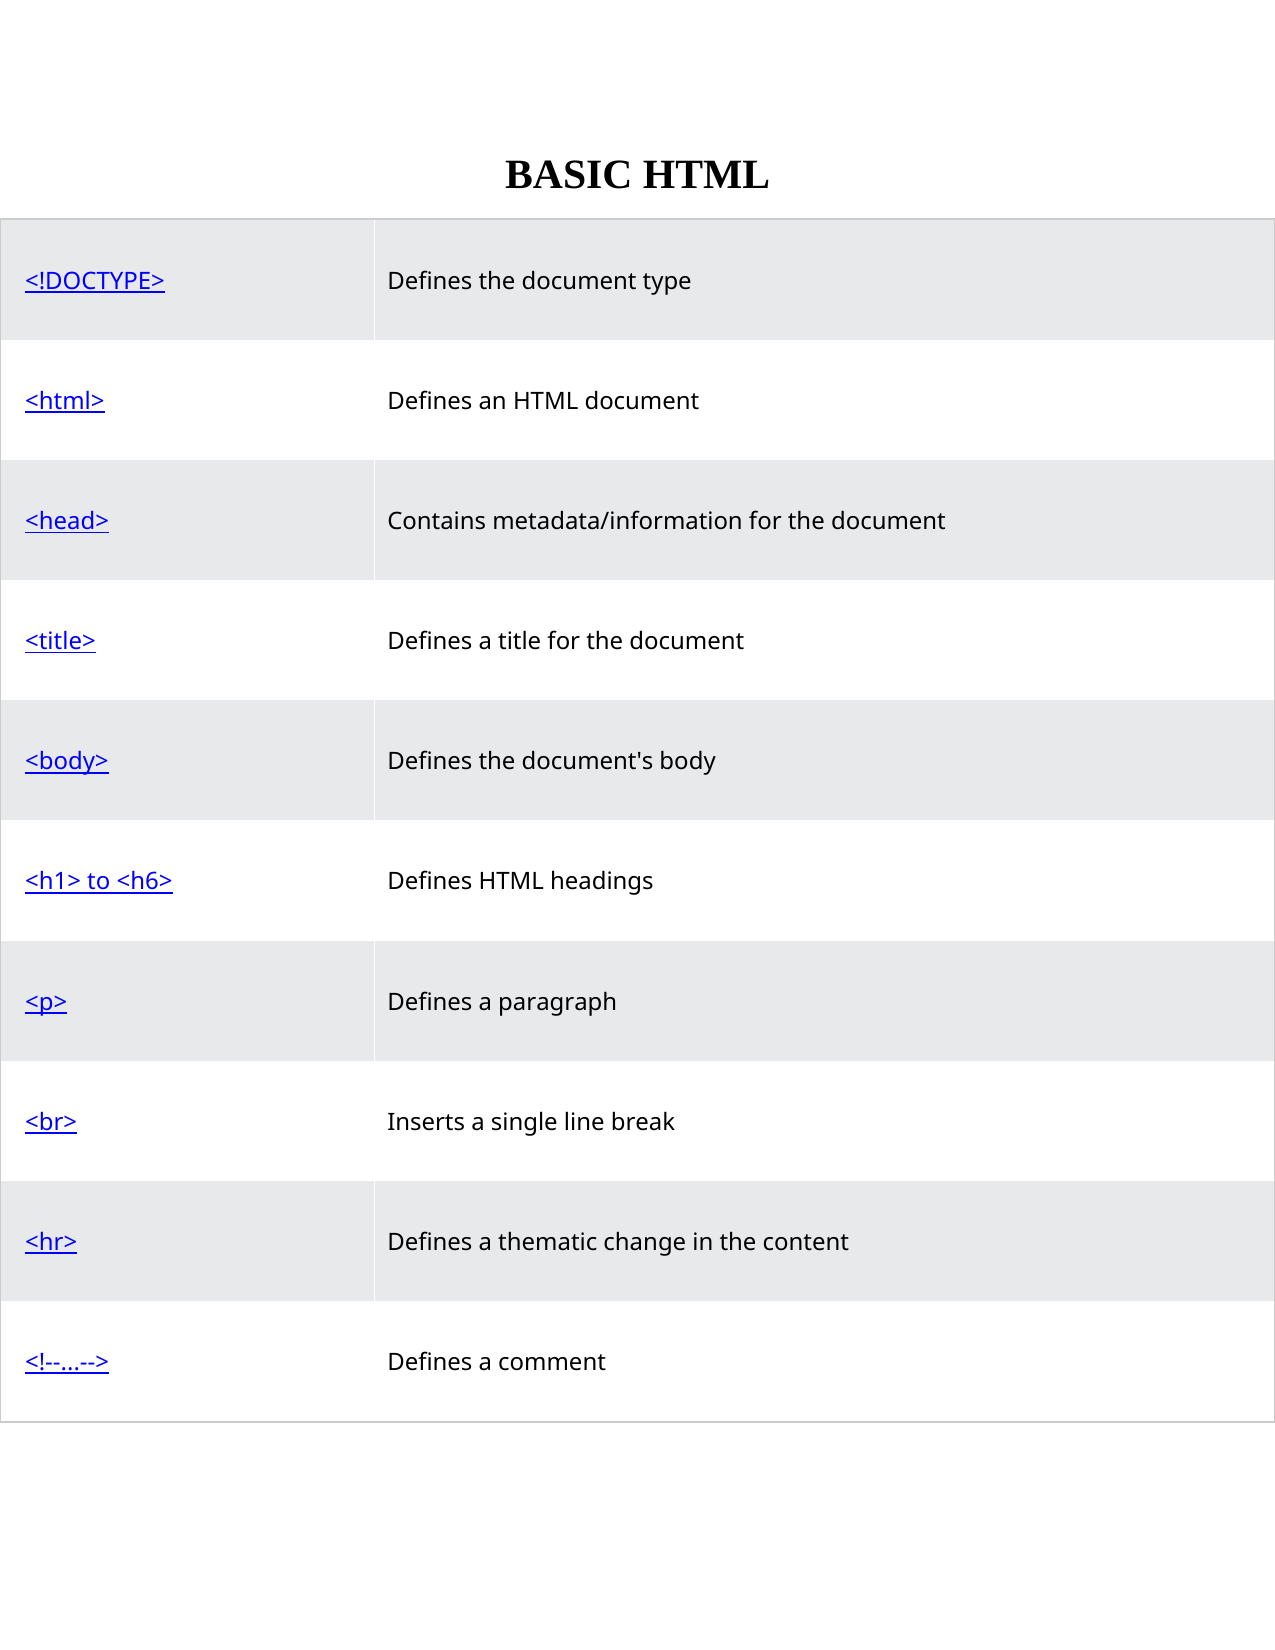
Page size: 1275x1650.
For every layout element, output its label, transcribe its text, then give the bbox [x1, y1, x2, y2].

text BASIC HTML [150, 150, 1125, 198]
table_cell <p> [1, 941, 374, 1061]
table_cell Defines a paragraph [375, 941, 1274, 1061]
table_header <!DOCTYPE> [1, 220, 374, 340]
table_cell <!--...--> [1, 1301, 374, 1421]
table_cell Defines a title for the document [375, 580, 1274, 700]
table_cell <head> [1, 460, 374, 580]
table_cell <h1> to <h6> [1, 820, 374, 941]
table_cell <body> [1, 700, 374, 820]
table_cell Inserts a single line break [375, 1061, 1274, 1181]
table_cell <title> [1, 580, 374, 700]
table_cell Defines a comment [375, 1301, 1274, 1421]
table_cell Defines HTML headings [375, 820, 1274, 941]
table_cell <hr> [1, 1181, 374, 1301]
table_cell <br> [1, 1061, 374, 1181]
table_cell <html> [1, 340, 374, 460]
table_cell Defines an HTML document [375, 340, 1274, 460]
table_cell Defines the document's body [375, 700, 1274, 820]
table_cell Defines a thematic change in the content [375, 1181, 1274, 1301]
table_header Defines the document type [375, 220, 1274, 340]
table_cell Contains metadata/information for the document [375, 460, 1274, 580]
